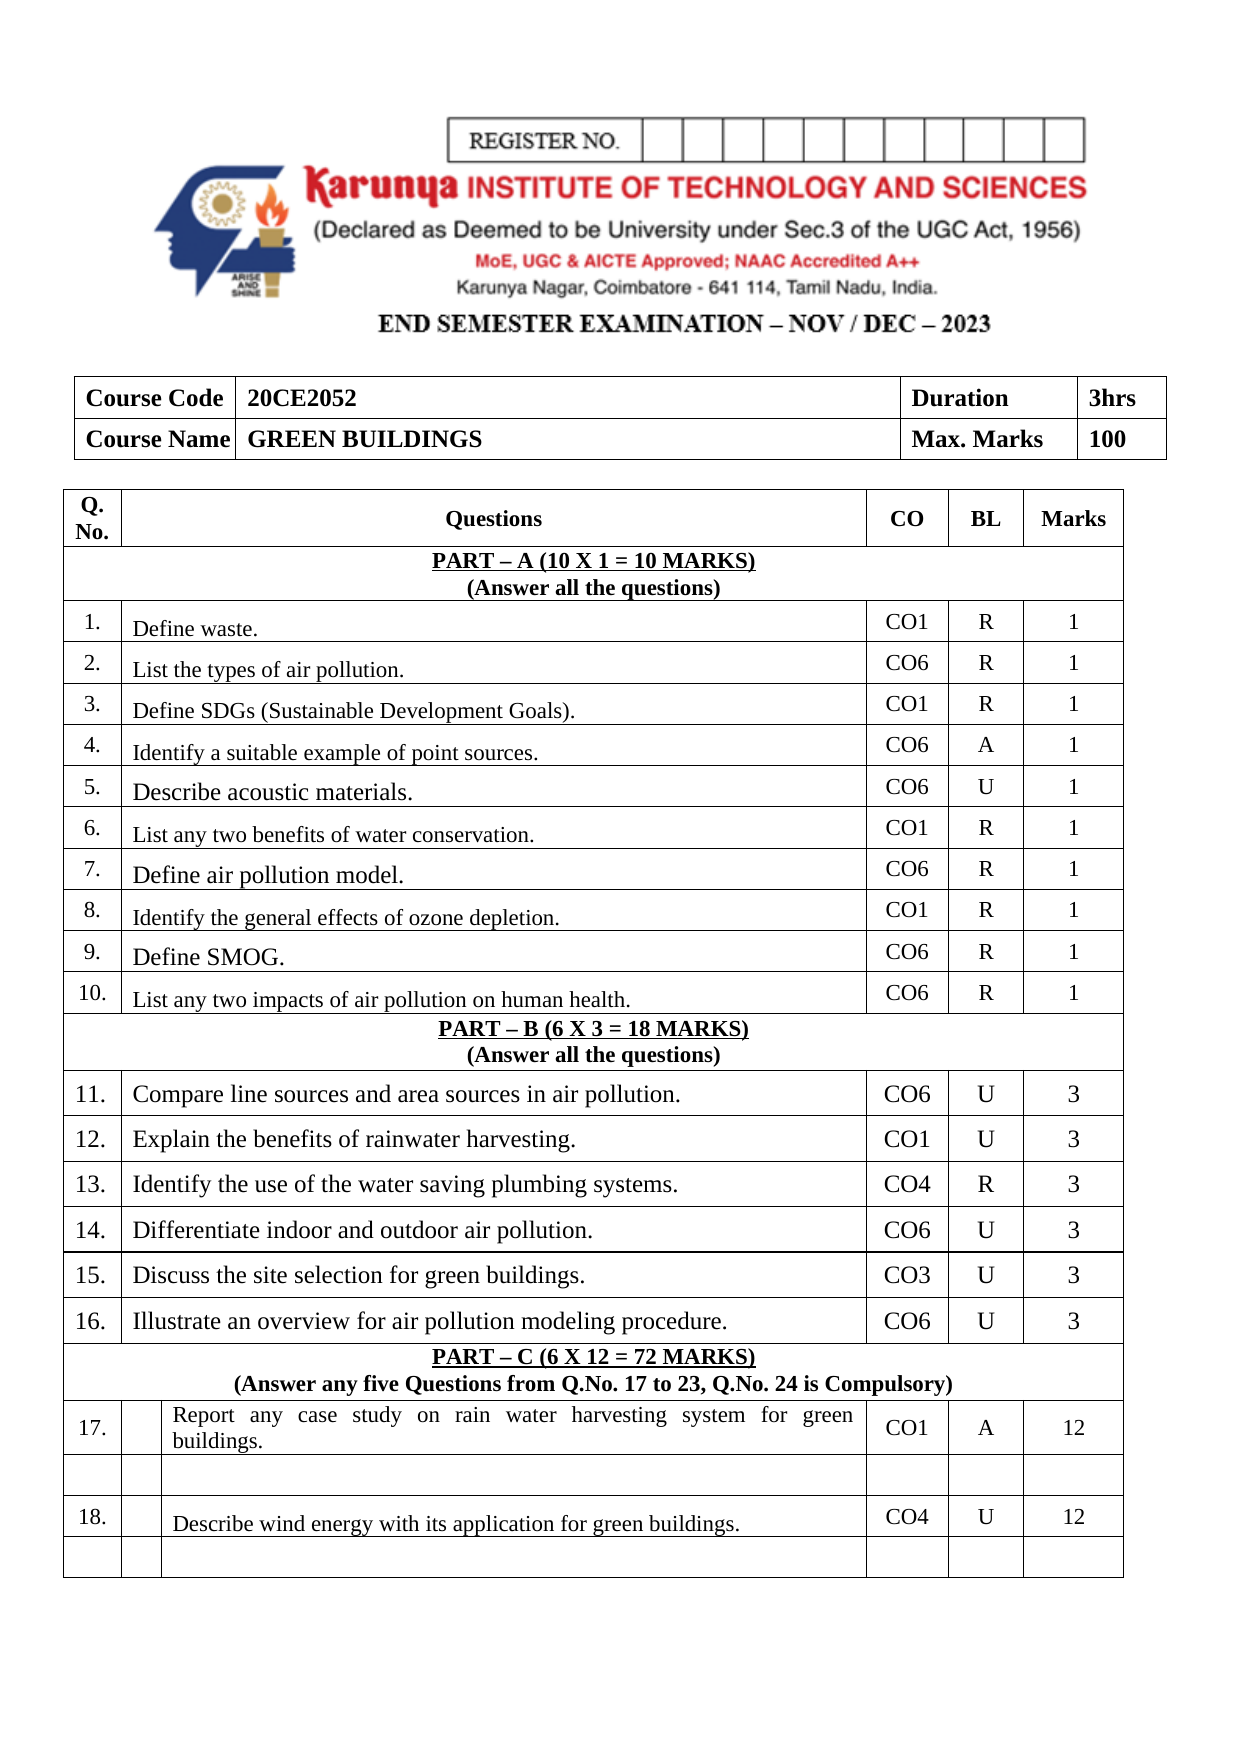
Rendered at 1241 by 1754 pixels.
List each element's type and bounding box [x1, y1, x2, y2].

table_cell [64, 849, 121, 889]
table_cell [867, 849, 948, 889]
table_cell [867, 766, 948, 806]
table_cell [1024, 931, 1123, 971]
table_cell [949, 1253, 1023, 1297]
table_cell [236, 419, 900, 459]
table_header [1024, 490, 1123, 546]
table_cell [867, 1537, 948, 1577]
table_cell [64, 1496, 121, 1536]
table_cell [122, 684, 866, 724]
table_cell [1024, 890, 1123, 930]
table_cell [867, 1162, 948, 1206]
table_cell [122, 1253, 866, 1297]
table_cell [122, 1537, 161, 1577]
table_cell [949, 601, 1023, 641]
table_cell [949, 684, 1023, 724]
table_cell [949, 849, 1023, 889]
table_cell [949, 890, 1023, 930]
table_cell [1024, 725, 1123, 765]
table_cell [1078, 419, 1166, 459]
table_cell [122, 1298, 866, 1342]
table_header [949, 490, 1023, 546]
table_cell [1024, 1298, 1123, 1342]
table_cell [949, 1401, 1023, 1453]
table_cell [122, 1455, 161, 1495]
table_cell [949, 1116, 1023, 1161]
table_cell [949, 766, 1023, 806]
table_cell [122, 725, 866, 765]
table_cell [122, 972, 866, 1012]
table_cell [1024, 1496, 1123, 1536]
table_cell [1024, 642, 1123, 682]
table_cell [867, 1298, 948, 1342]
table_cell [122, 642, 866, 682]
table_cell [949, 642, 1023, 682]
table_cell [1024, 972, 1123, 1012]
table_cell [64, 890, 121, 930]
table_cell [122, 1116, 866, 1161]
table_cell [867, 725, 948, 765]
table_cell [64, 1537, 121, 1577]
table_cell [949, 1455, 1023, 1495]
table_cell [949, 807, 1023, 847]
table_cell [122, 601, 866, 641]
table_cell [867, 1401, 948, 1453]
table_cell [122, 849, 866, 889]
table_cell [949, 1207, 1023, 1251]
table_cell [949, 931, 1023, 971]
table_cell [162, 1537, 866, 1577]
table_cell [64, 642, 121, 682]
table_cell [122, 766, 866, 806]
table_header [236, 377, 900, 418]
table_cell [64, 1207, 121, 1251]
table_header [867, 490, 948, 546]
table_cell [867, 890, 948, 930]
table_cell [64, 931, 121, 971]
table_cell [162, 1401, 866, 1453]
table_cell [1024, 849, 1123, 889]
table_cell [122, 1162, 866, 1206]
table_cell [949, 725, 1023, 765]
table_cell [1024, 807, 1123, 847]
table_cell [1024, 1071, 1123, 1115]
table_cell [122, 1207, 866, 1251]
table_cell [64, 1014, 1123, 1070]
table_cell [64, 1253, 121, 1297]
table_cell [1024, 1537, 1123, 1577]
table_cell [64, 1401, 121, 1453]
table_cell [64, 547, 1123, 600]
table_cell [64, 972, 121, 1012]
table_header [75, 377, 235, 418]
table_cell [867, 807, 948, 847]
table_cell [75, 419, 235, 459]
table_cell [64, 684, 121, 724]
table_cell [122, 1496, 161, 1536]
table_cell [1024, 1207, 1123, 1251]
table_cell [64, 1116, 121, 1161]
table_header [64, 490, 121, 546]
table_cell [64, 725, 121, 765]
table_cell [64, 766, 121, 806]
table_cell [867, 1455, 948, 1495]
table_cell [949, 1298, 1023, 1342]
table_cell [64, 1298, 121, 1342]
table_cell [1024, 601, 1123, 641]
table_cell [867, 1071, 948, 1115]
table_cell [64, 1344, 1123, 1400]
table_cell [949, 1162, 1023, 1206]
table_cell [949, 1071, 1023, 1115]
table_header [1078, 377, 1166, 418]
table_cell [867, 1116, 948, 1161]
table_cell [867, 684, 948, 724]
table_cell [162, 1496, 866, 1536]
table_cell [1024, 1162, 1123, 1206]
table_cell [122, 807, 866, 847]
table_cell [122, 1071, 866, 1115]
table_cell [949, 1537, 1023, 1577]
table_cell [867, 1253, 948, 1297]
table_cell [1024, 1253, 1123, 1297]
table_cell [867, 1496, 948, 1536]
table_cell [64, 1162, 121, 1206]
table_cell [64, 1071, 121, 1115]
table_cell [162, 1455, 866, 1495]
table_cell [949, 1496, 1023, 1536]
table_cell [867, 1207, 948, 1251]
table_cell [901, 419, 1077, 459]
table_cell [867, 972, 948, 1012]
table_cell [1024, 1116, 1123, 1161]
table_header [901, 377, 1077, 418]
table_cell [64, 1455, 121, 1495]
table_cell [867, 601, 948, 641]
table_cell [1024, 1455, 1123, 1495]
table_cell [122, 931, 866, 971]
picture [150, 89, 1091, 348]
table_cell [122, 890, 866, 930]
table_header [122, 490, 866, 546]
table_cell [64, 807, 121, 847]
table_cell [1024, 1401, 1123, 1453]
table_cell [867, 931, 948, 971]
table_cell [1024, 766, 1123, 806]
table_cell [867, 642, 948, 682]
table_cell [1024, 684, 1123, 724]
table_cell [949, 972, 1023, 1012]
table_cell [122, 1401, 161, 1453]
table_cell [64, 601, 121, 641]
